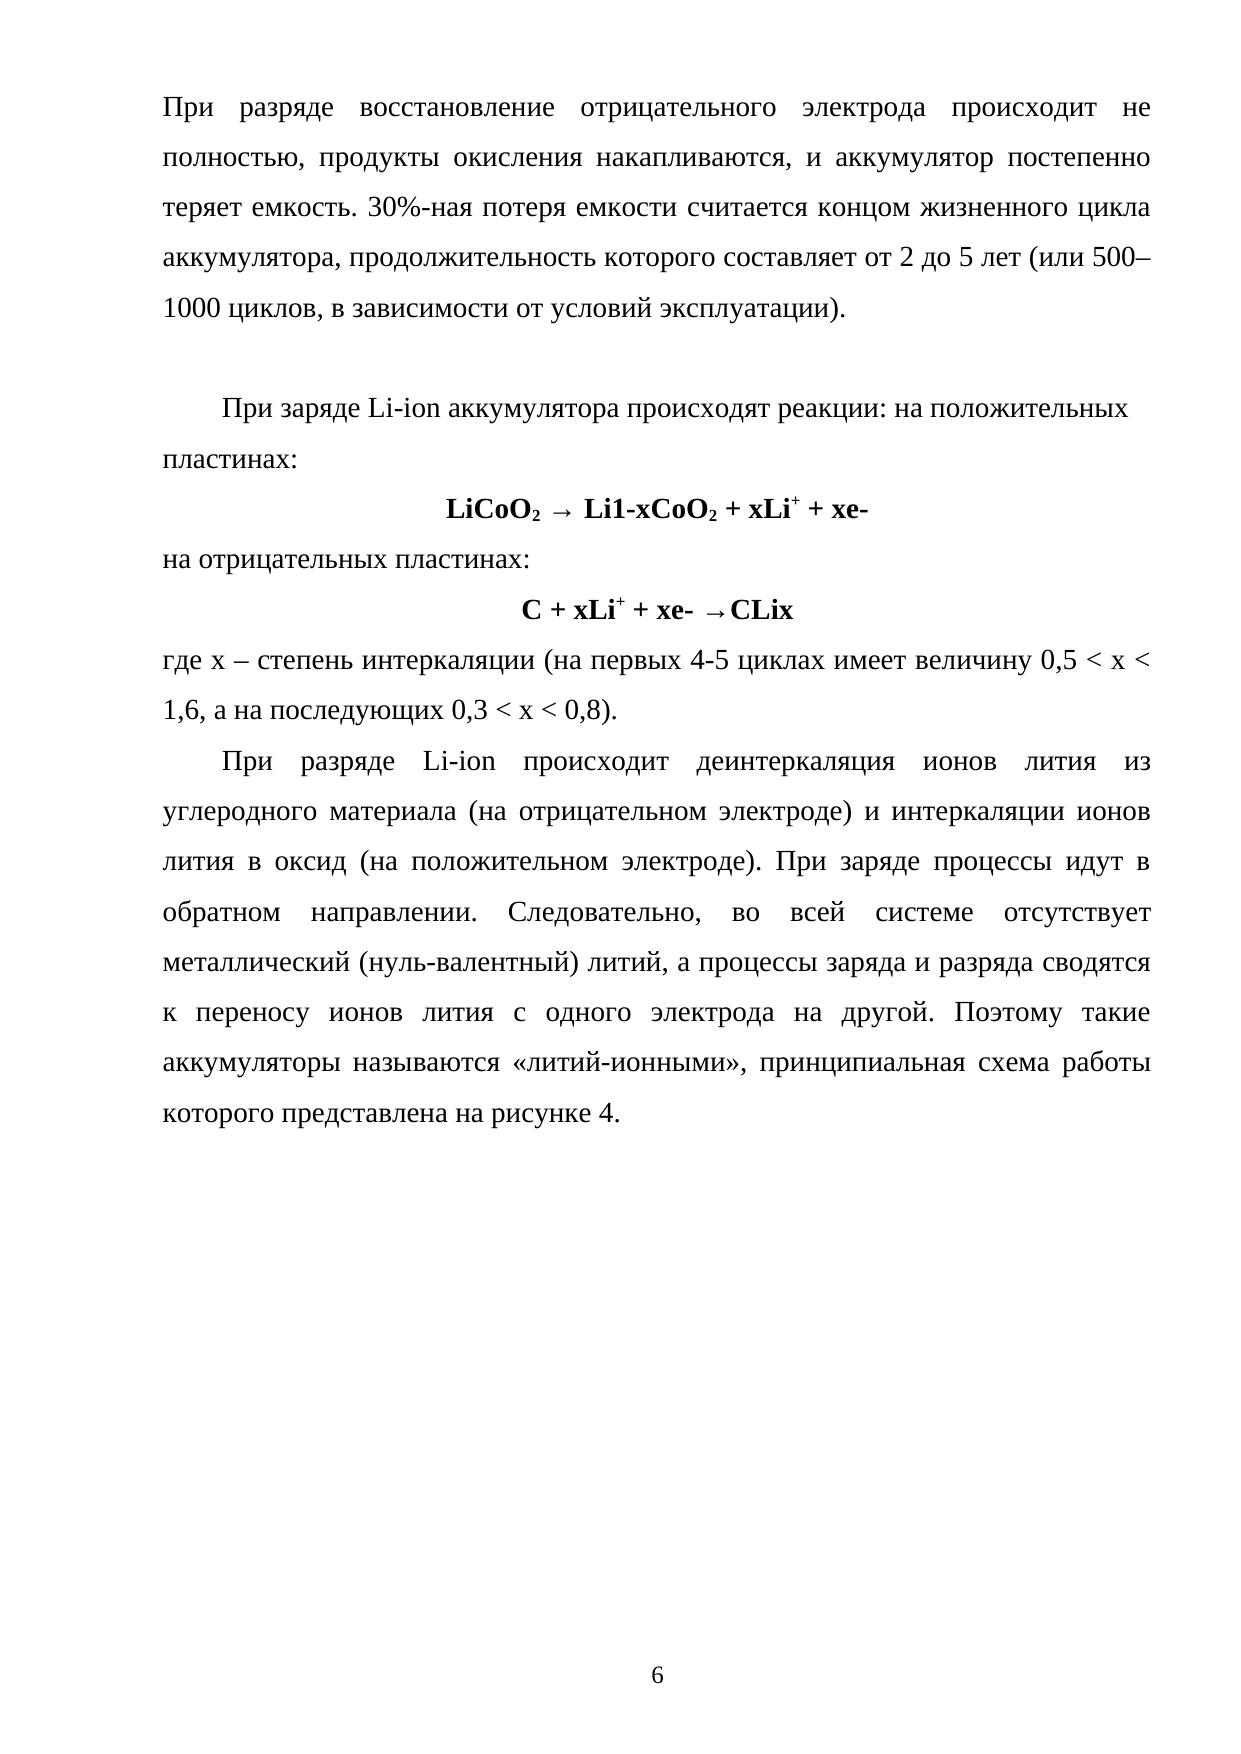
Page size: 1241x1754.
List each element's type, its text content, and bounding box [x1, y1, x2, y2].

text на отрицательных пластинах: [162, 541, 1152, 575]
text LiCoO2 → Li1-xCoO2 + xLi+ + xe- [162, 491, 1152, 525]
text где х – степень интеркаляции (на первых 4-5 циклах имеет величину 0,5 < x < 1,6, а на последующих 0,3 < x < 0,8). [162, 642, 1152, 726]
text С + xLi+ + xe- →CLix [162, 592, 1152, 625]
text При заряде Li-ion аккумулятора происходят реакции: на положительных пластинах: [162, 391, 1152, 474]
text При разряде восстановление отрицательного электрода происходит не полностью, продукты окисления накапливаются, и аккумулятор постепенно теряет емкость. 30%-ная потеря емкости считается концом жизненного цикла аккумулятора, продолжительность которого составляет от 2 до 5 лет (или 500–1000 циклов, в зависимости от условий эксплуатации). [162, 89, 1152, 323]
text При разряде Li-ion происходит деинтеркаляция ионов лития из углеродного материала (на отрицательном электроде) и интеркаляции ионов лития в оксид (на положительном электроде). При заряде процессы идут в обратном направлении. Следовательно, во всей системе отсутствует металлический (нуль-валентный) литий, а процессы заряда и разряда сводятся к переносу ионов лития с одного электрода на другой. Поэтому такие аккумуляторы называются «литий-ионными», принципиальная схема работы которого представлена на рисунке 4. [162, 743, 1152, 1128]
